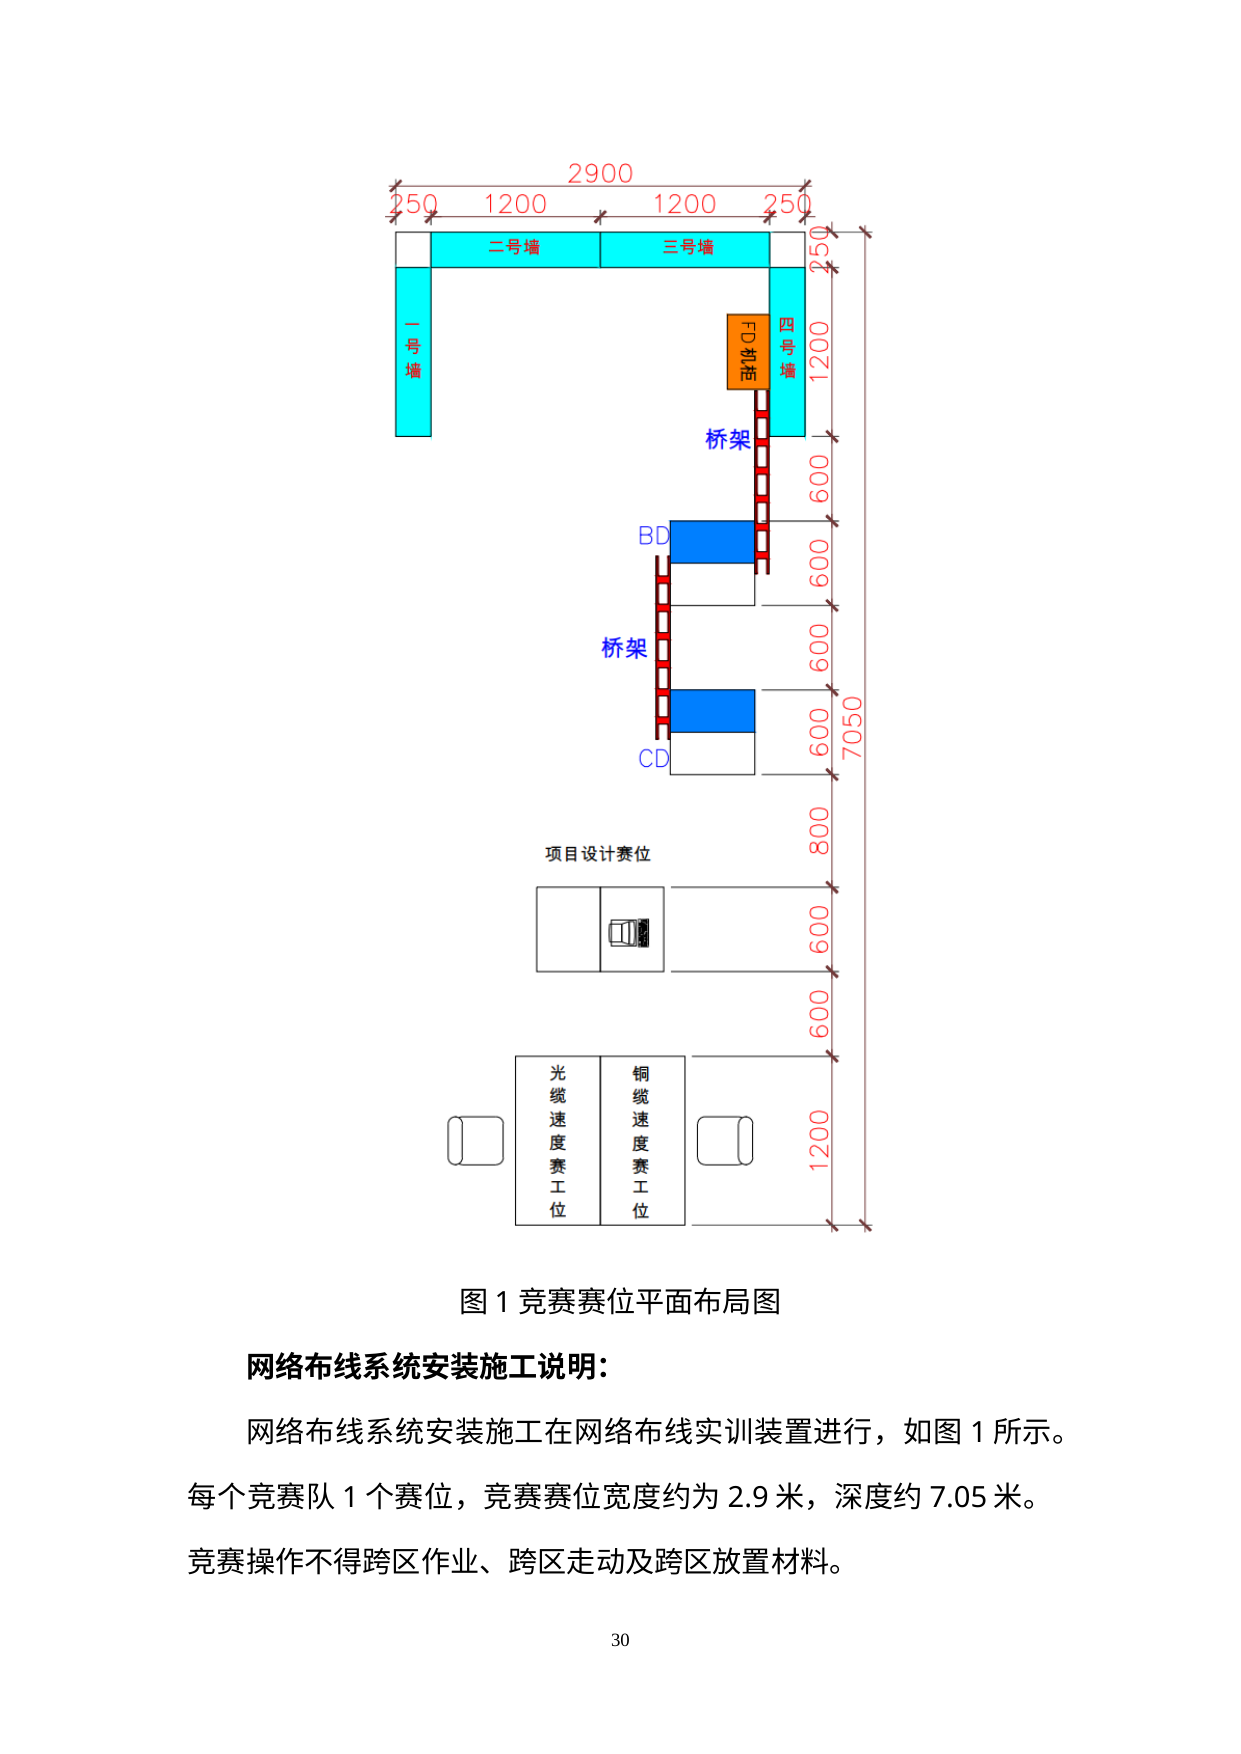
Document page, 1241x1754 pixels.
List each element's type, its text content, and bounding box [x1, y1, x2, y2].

text 网络布线系统安装施工说明： [187, 1332, 1053, 1397]
text 网络布线系统安装施工在网络布线实训装置进行，如图1所示。每个竞赛队1个赛位，竞赛赛位宽度约为2.9米，深度约7.05米。竞赛操作不得跨区作业、跨区走动及跨区放置材料。 [187, 1397, 1053, 1592]
text 图1 竞赛赛位平面布局图 [187, 1267, 1053, 1332]
picture [305, 162, 935, 1261]
